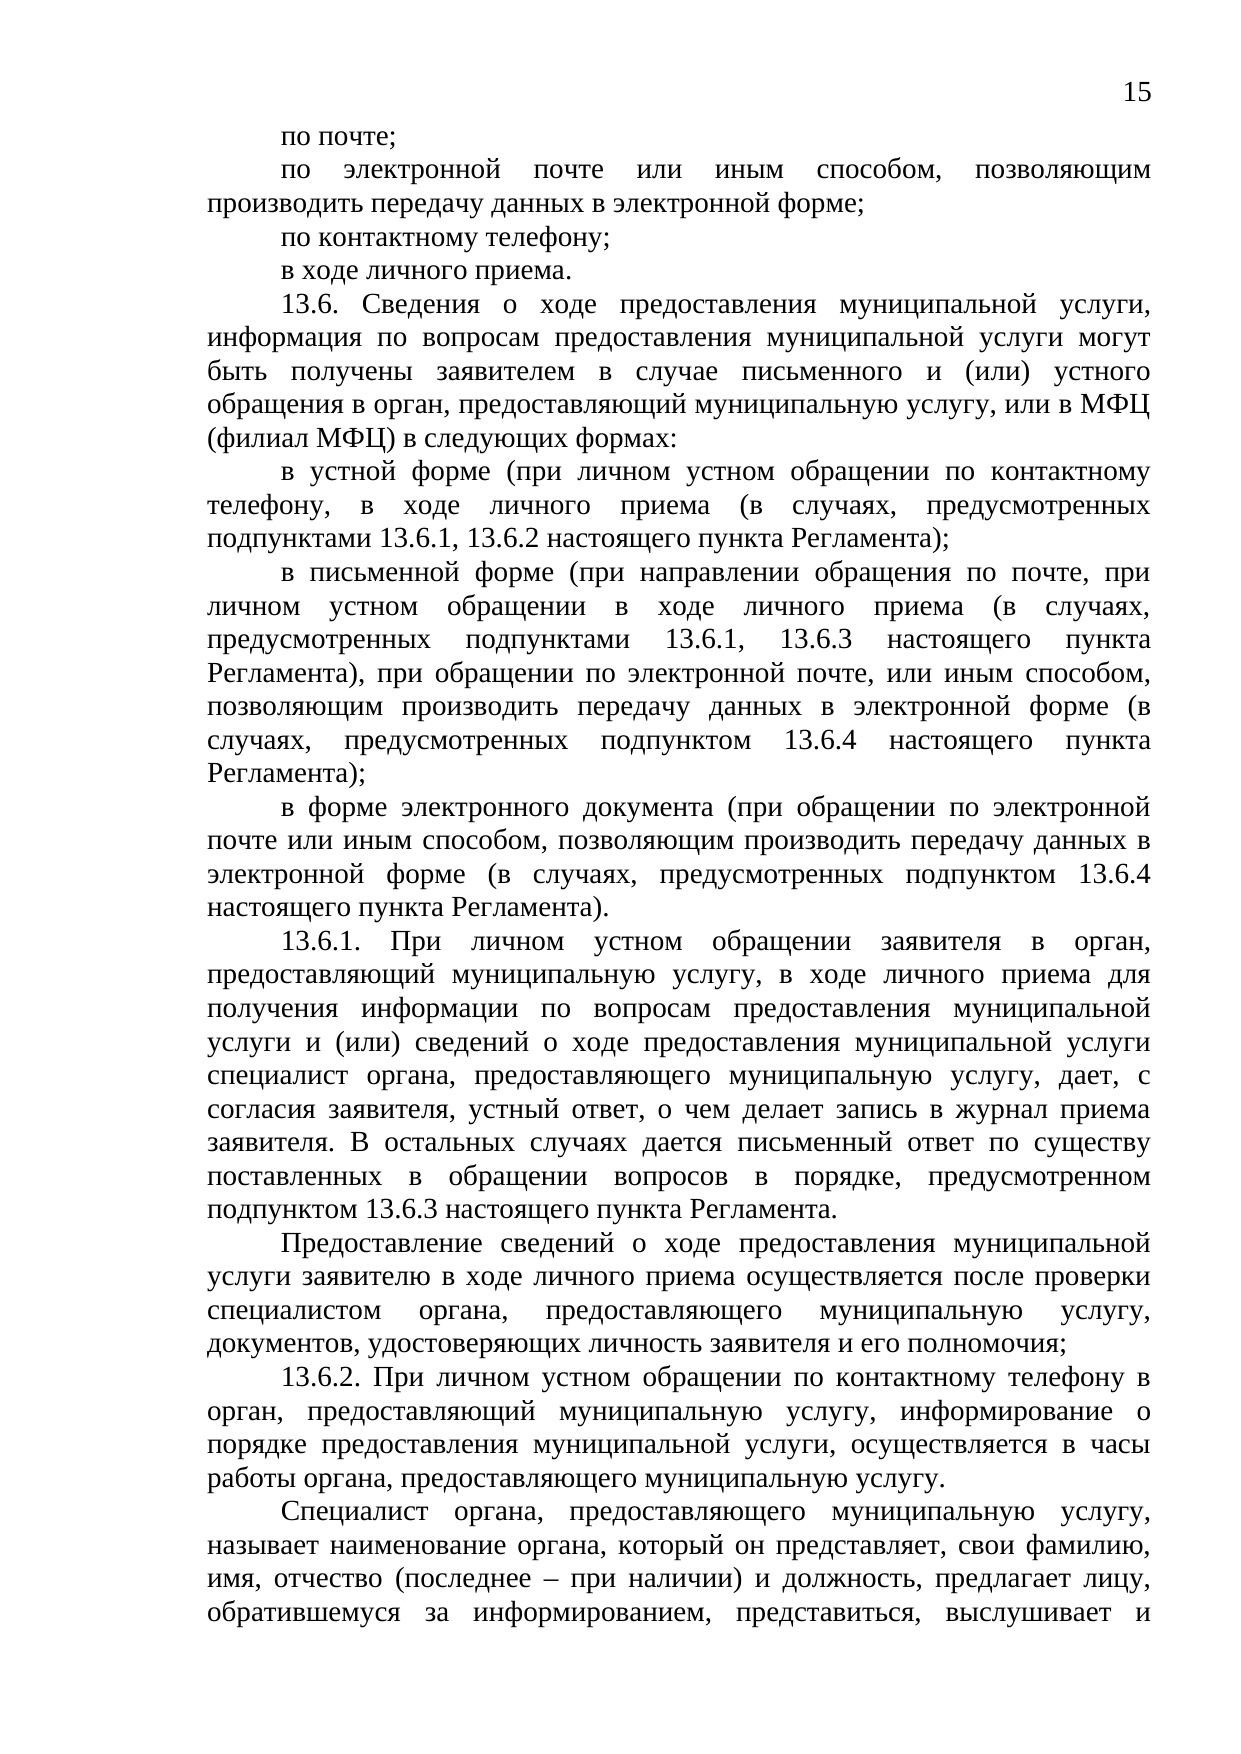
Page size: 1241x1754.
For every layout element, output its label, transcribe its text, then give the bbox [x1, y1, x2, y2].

text по контактному телефону; [207, 219, 1152, 252]
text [207, 1493, 1152, 1627]
text в устной форме (при личном устном обращении по контактному телефону, в ходе личного приема (в случаях, предусмотренных подпунктами 13.6.1, 13.6.2 настоящего пункта Регламента); [207, 453, 1152, 554]
text по почте; [207, 118, 1152, 152]
text 13.6.2. При личном устном обращении по контактному телефону в орган, предоставляющий муниципальную услугу, информирование о порядке предоставления муниципальной услуги, осуществляется в часы работы органа, предоставляющего муниципальную услугу. [207, 1359, 1152, 1493]
text 13.6. Сведения о ходе предоставления муниципальной услуги, информация по вопросам предоставления муниципальной услуги могут быть получены заявителем в случае письменного и (или) устного обращения в орган, предоставляющий муниципальную услугу, или в МФЦ (филиал МФЦ) в следующих формах: [207, 286, 1152, 453]
text Предоставление сведений о ходе предоставления муниципальной услуги заявителю в ходе личного приема осуществляется после проверки специалистом органа, предоставляющего муниципальную услугу, документов, удостоверяющих личность заявителя и его полномочия; [207, 1225, 1152, 1359]
text в форме электронного документа (при обращении по электронной почте или иным способом, позволяющим производить передачу данных в электронной форме (в случаях, предусмотренных подпунктом 13.6.4 настоящего пункта Регламента). [207, 789, 1152, 923]
text в письменной форме (при направлении обращения по почте, при личном устном обращении в ходе личного приема (в случаях, предусмотренных подпунктами 13.6.1, 13.6.3 настоящего пункта Регламента), при обращении по электронной почте, или иным способом, позволяющим производить передачу данных в электронной форме (в случаях, предусмотренных подпунктом 13.6.4 настоящего пункта Регламента); [207, 554, 1152, 789]
text в ходе личного приема. [207, 252, 1152, 286]
text по электронной почте или иным способом, позволяющим производить передачу данных в электронной форме; [207, 152, 1152, 219]
text 13.6.1. При личном устном обращении заявителя в орган, предоставляющий муниципальную услугу, в ходе личного приема для получения информации по вопросам предоставления муниципальной услуги и (или) сведений о ходе предоставления муниципальной услуги специалист органа, предоставляющего муниципальную услугу, дает, с согласия заявителя, устный ответ, о чем делает запись в журнал приема заявителя. В остальных случаях дается письменный ответ по существу поставленных в обращении вопросов в порядке, предусмотренном подпунктом 13.6.3 настоящего пункта Регламента. [207, 923, 1152, 1225]
